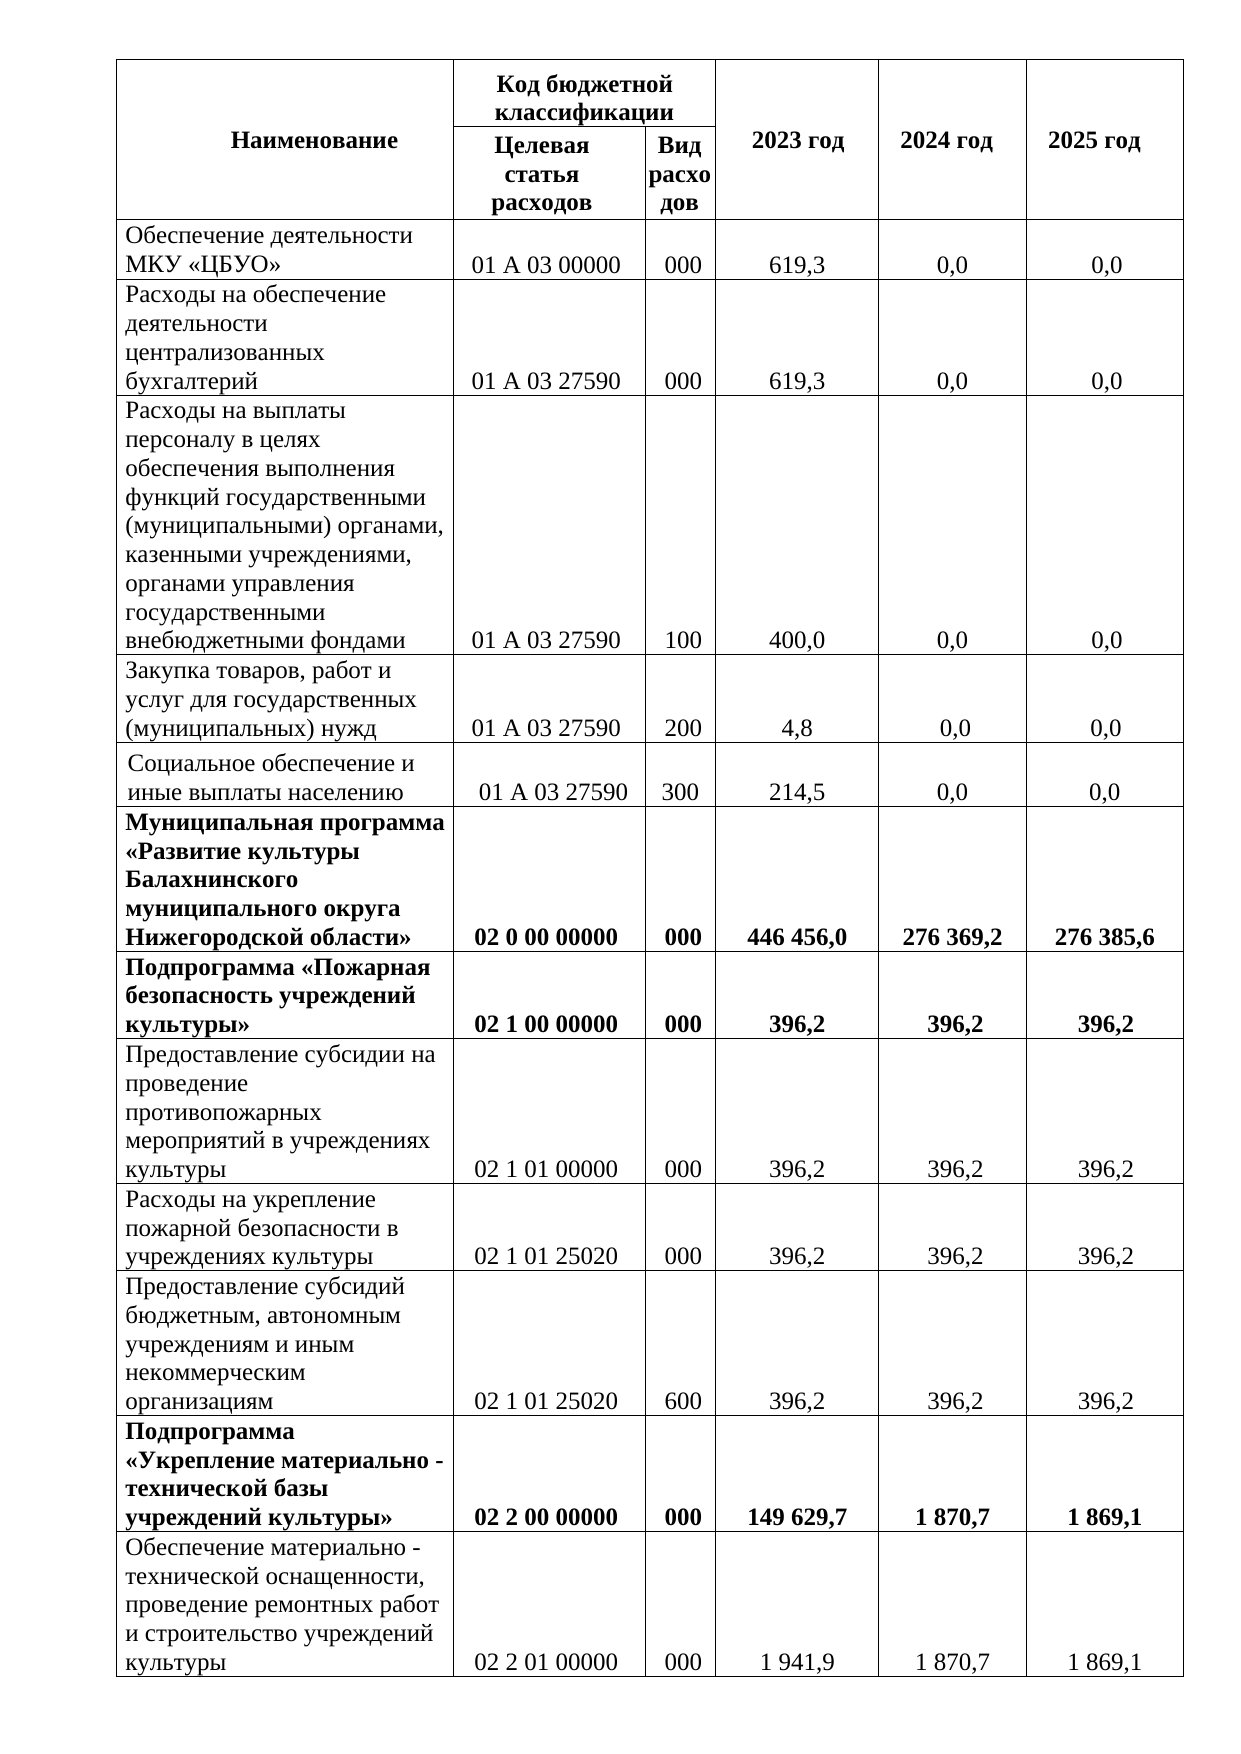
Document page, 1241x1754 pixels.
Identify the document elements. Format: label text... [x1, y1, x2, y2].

table_cell 0,0 [1027, 396, 1183, 654]
table_cell 01 A 03 27590 [454, 280, 645, 394]
table_cell 396,2 [879, 1039, 1026, 1183]
table_cell Социальное обеспечение и иные выплаты населению [117, 743, 453, 806]
table_cell 276 385,6 [1027, 807, 1183, 951]
table_cell 000 [646, 952, 715, 1038]
table_cell 396,2 [716, 1184, 878, 1270]
table_cell 396,2 [1027, 1271, 1183, 1415]
table_cell 1 870,7 [879, 1416, 1026, 1531]
table_cell 214,5 [716, 743, 878, 806]
table_cell Вид расходов [646, 127, 715, 219]
table_cell Подпрограмма «Укрепление материально - технической базы учреждений культуры» [117, 1416, 453, 1531]
table_cell 02 1 01 25020 [454, 1184, 645, 1270]
table_cell 1 869,1 [1027, 1532, 1183, 1676]
table_cell Расходы на обеспечение деятельности централизованных бухгалтерий [117, 280, 453, 394]
table_cell 100 [646, 396, 715, 654]
table_cell Закупка товаров, работ и услуг для государственных (муниципальных) нужд [117, 655, 453, 742]
table_cell 01 A 03 27590 [454, 655, 645, 742]
table_cell 0,0 [1027, 743, 1183, 806]
table_cell 02 2 00 00000 [454, 1416, 645, 1531]
table_cell 02 1 00 00000 [454, 952, 645, 1038]
table_header 2025 год [1027, 60, 1183, 219]
table_cell 0,0 [879, 655, 1026, 742]
table_cell 0,0 [879, 280, 1026, 394]
table_cell 300 [646, 743, 715, 806]
table_cell 02 0 00 00000 [454, 807, 645, 951]
table_cell 0,0 [879, 396, 1026, 654]
table_cell 0,0 [1027, 280, 1183, 394]
table_cell 1 870,7 [879, 1532, 1026, 1676]
table_cell Обеспечение материально - технической оснащенности, проведение ремонтных работ и строительство учреждений культуры [117, 1532, 453, 1676]
table_cell 396,2 [716, 1039, 878, 1183]
table_cell 1 941,9 [716, 1532, 878, 1676]
table_cell Обеспечение деятельности МКУ «ЦБУО» [117, 220, 453, 278]
table_cell 02 2 01 00000 [454, 1532, 645, 1676]
table_header 2023 год [716, 60, 878, 219]
table_cell 0,0 [879, 220, 1026, 278]
table_cell 000 [646, 1039, 715, 1183]
table_cell Муниципальная программа «Развитие культуры Балахнинского муниципального округа Нижегородской области» [117, 807, 453, 951]
table_cell 400,0 [716, 396, 878, 654]
table_cell Целевая статья расходов [454, 127, 645, 219]
table_cell Предоставление субсидий бюджетным, автономным учреждениям и иным некоммерческим организациям [117, 1271, 453, 1415]
table_cell 1 869,1 [1027, 1416, 1183, 1531]
table_cell Расходы на выплаты персоналу в целях обеспечения выполнения функций государственными (муниципальными) органами, казенными учреждениями, органами управления государственными внебюджетными фондами [117, 396, 453, 654]
table_cell 619,3 [716, 220, 878, 278]
table_cell 396,2 [879, 1271, 1026, 1415]
table_cell 02 1 01 25020 [454, 1271, 645, 1415]
table_cell 01 А 03 00000 [454, 220, 645, 278]
table_cell Предоставление субсидии на проведение противопожарных мероприятий в учреждениях культуры [117, 1039, 453, 1183]
table_cell 000 [646, 807, 715, 951]
table_header Код бюджетной классификации [454, 60, 715, 126]
table_cell 01 A 03 27590 [454, 396, 645, 654]
table_cell 02 1 01 00000 [454, 1039, 645, 1183]
table_header 2024 год [879, 60, 1026, 219]
table_cell 619,3 [716, 280, 878, 394]
table_cell 0,0 [1027, 655, 1183, 742]
table_cell 000 [646, 280, 715, 394]
table_cell 600 [646, 1271, 715, 1415]
table_cell 446 456,0 [716, 807, 878, 951]
table_cell 01 A 03 27590 [454, 743, 645, 806]
table_cell 000 [646, 1532, 715, 1676]
table_cell Подпрограмма «Пожарная безопасность учреждений культуры» [117, 952, 453, 1038]
table_cell 396,2 [1027, 1039, 1183, 1183]
table_cell 0,0 [1027, 220, 1183, 278]
table_cell 200 [646, 655, 715, 742]
table_cell 0,0 [879, 743, 1026, 806]
table_cell 276 369,2 [879, 807, 1026, 951]
table_cell 4,8 [716, 655, 878, 742]
table_cell 396,2 [1027, 952, 1183, 1038]
table_cell 000 [646, 220, 715, 278]
table_cell 149 629,7 [716, 1416, 878, 1531]
table_cell Расходы на укрепление пожарной безопасности в учреждениях культуры [117, 1184, 453, 1270]
table_cell 000 [646, 1184, 715, 1270]
table_cell 396,2 [879, 952, 1026, 1038]
table_header Наименование [117, 60, 453, 219]
table_cell 396,2 [716, 1271, 878, 1415]
table_cell 396,2 [716, 952, 878, 1038]
table_cell 000 [646, 1416, 715, 1531]
table_cell 396,2 [879, 1184, 1026, 1270]
table_cell 396,2 [1027, 1184, 1183, 1270]
